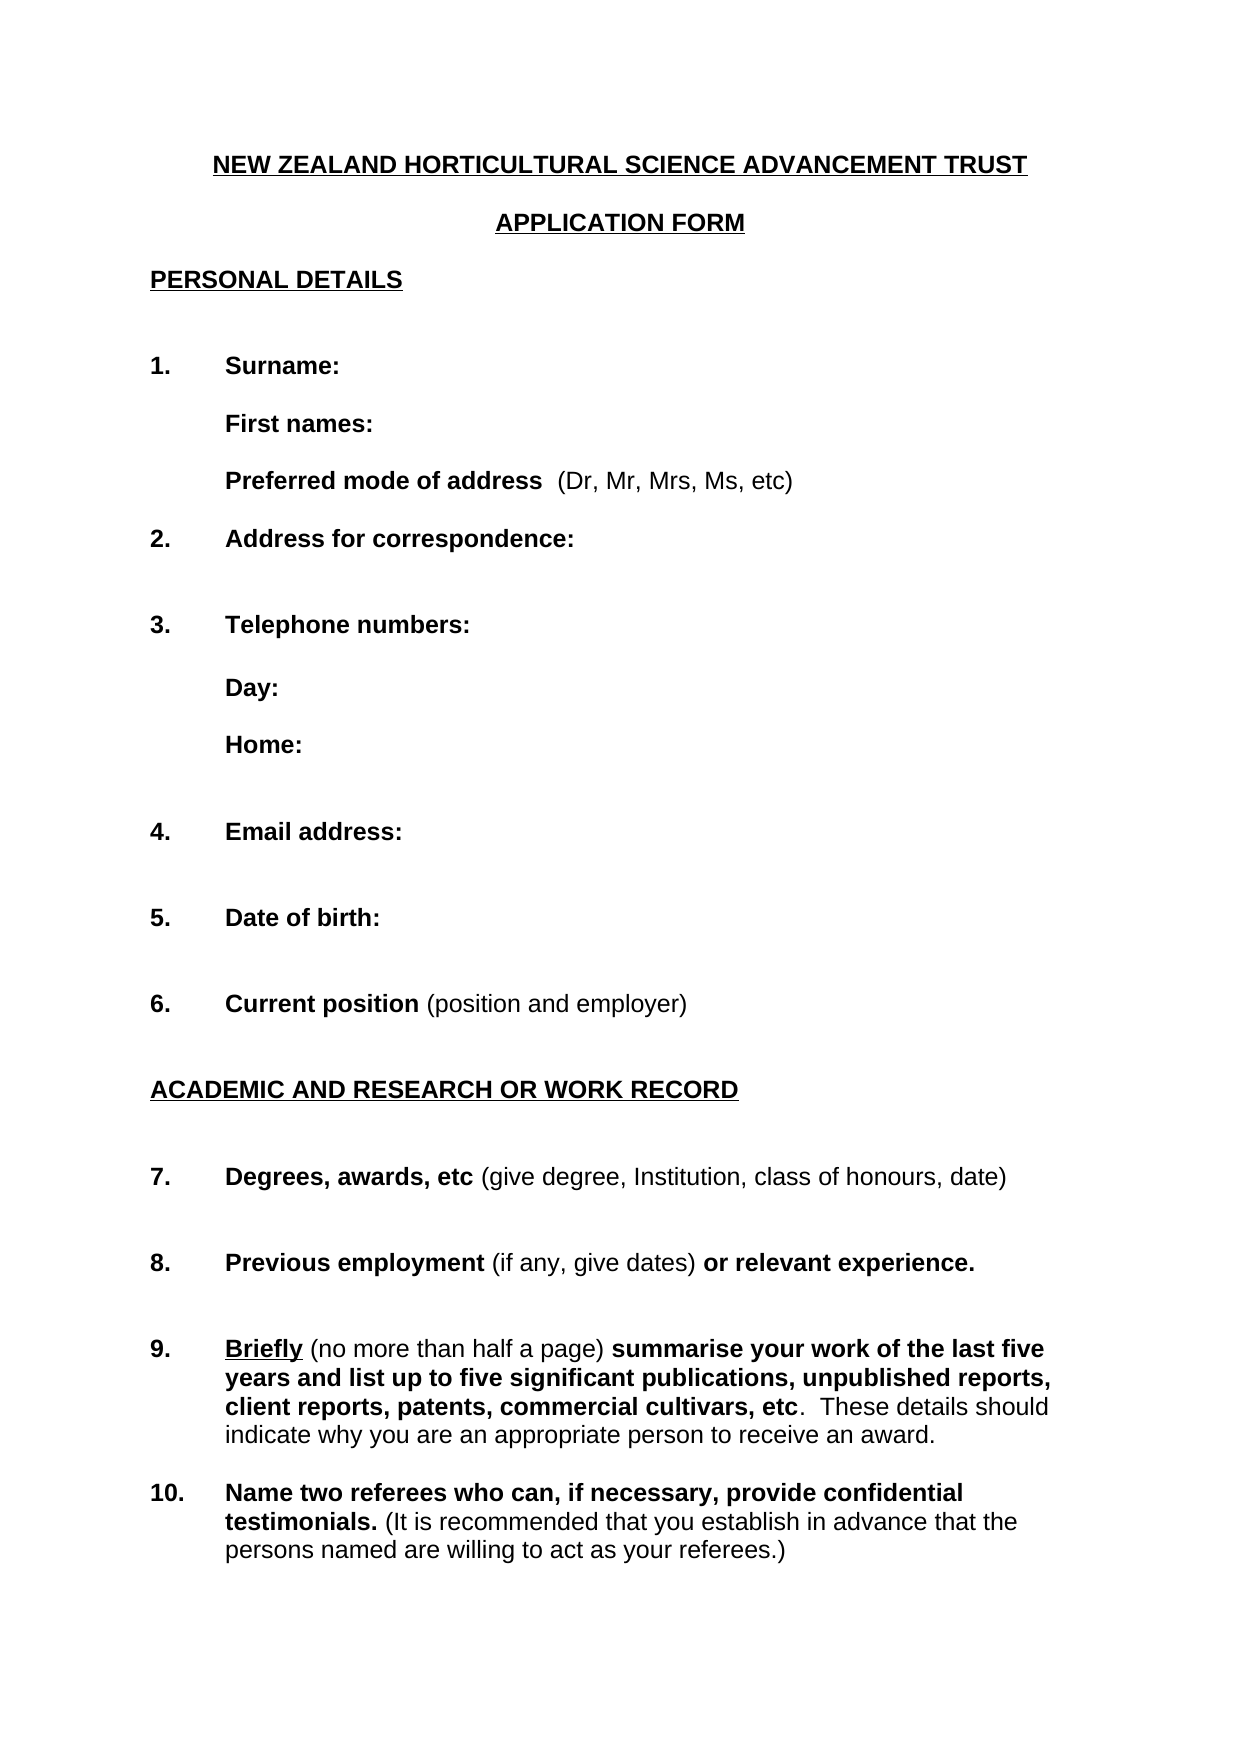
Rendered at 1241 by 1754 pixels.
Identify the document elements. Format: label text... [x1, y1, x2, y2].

text 4. Email address: [150, 817, 1090, 845]
text 3. Telephone numbers: [150, 610, 1090, 639]
text Day: [150, 673, 1090, 702]
text PERSONAL DETAILS [150, 265, 1090, 294]
text NEW ZEALAND HORTICULTURAL SCIENCE ADVANCEMENT TRUST [150, 150, 1090, 179]
text 5. Date of birth: [150, 903, 1090, 932]
text 7. Degrees, awards, etc (give degree, Institution, class of honours, date) [150, 1162, 1090, 1190]
text 1. Surname: [150, 351, 1090, 380]
text 10. Name two referees who can, if necessary, provide confidential testimonials. (It is recommended that you establish in advance that the persons named are willing to act as your referees.) [150, 1478, 1090, 1564]
text 8. Previous employment (if any, give dates) or relevant experience. [150, 1248, 1090, 1277]
text 6. Current position (position and employer) [150, 989, 1090, 1018]
text First names: [150, 409, 1090, 437]
text Home: [150, 730, 1090, 759]
text 9. Briefly (no more than half a page) summarise your work of the last five years and list up to five significant publications, unpublished reports, client reports, patents, commercial cultivars, etc. These details should indicate why you are an appropriate person to receive an award. [150, 1334, 1090, 1449]
text Preferred mode of address (Dr, Mr, Mrs, Ms, etc) [150, 466, 1090, 495]
text ACADEMIC AND RESEARCH OR WORK RECORD [150, 1075, 1090, 1104]
text 2. Address for correspondence: [150, 524, 1090, 552]
text APPLICATION FORM [150, 207, 1090, 236]
